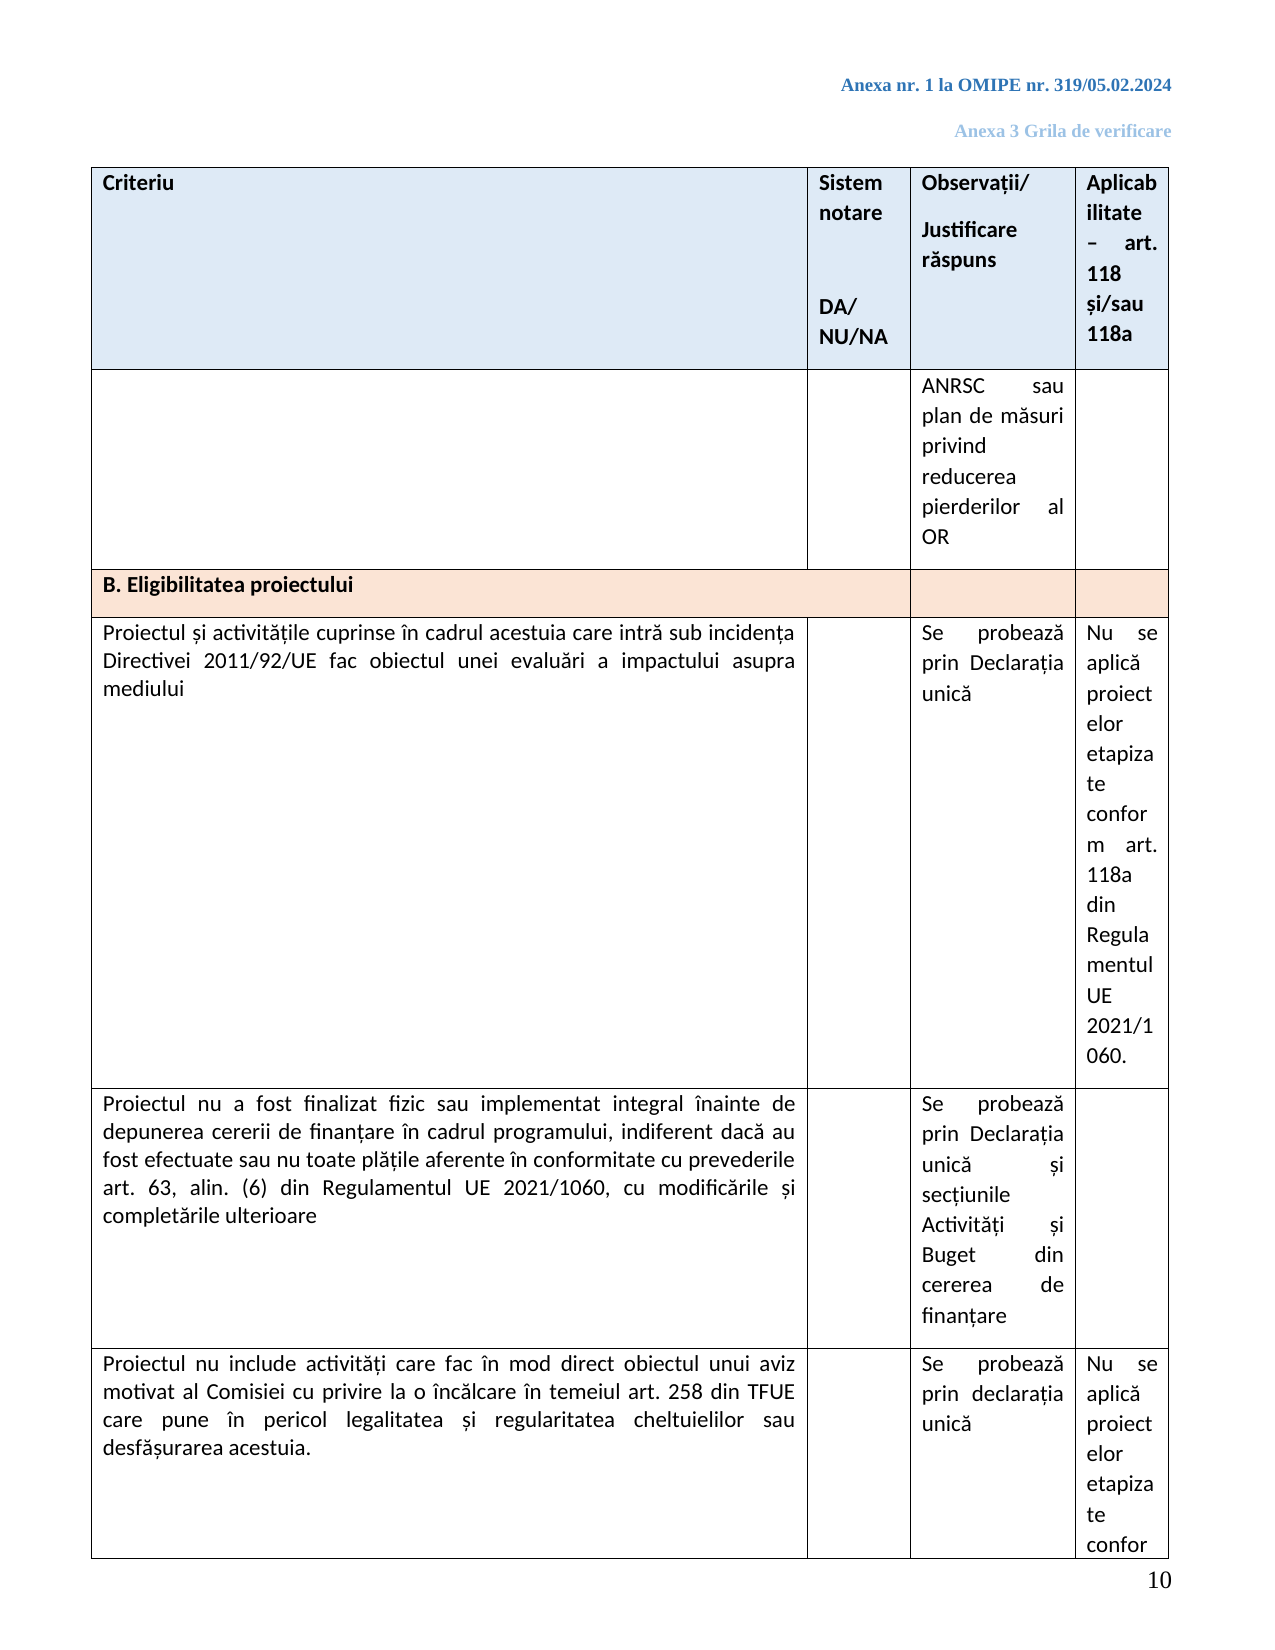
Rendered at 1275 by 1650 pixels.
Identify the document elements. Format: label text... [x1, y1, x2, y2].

table_cell [1076, 570, 1168, 617]
table_cell [808, 1089, 910, 1348]
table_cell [92, 370, 807, 569]
table_cell [808, 618, 910, 1088]
table_cell Se probează prin Declarația unică și secțiunile Activități și Buget din cererea de finanțare [911, 1089, 1075, 1348]
table_header Observații/ Justificare răspuns [911, 168, 1075, 369]
table_header Sistem notare DA/NU/NA [808, 168, 910, 369]
table_header Criteriu [92, 168, 807, 369]
table_cell [1076, 370, 1168, 569]
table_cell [911, 370, 1075, 569]
table_cell Se probează prin Declarația unică [911, 618, 1075, 1088]
table_cell Se probează prin declarația unică [911, 1349, 1075, 1558]
table_cell [1076, 1089, 1168, 1348]
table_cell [92, 1349, 807, 1558]
table_header Aplicabilitate – art. 118 și/sau 118a [1076, 168, 1168, 369]
table_cell Proiectul și activitățile cuprinse în cadrul acestuia care intră sub incidența Directivei 2011/92/UE fac obiectul unei evaluări a impactului asupra mediului [92, 618, 807, 1088]
table_cell [911, 570, 1075, 617]
table_cell B. Eligibilitatea proiectului [92, 570, 910, 617]
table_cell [1076, 1349, 1168, 1558]
table_cell Nu se aplică proiectelor etapizate conform art. 118a din Regulamentul UE 2021/1060. [1076, 618, 1168, 1088]
table_cell [808, 370, 910, 569]
table_cell [808, 1349, 910, 1558]
table_cell Proiectul nu a fost finalizat fizic sau implementat integral înainte de depunerea cererii de finanțare în cadrul programului, indiferent dacă au fost efectuate sau nu toate plățile aferente în conformitate cu prevederile art. 63, alin. (6) din Regulamentul UE 2021/1060, cu modificările și completările ulterioare [92, 1089, 807, 1348]
